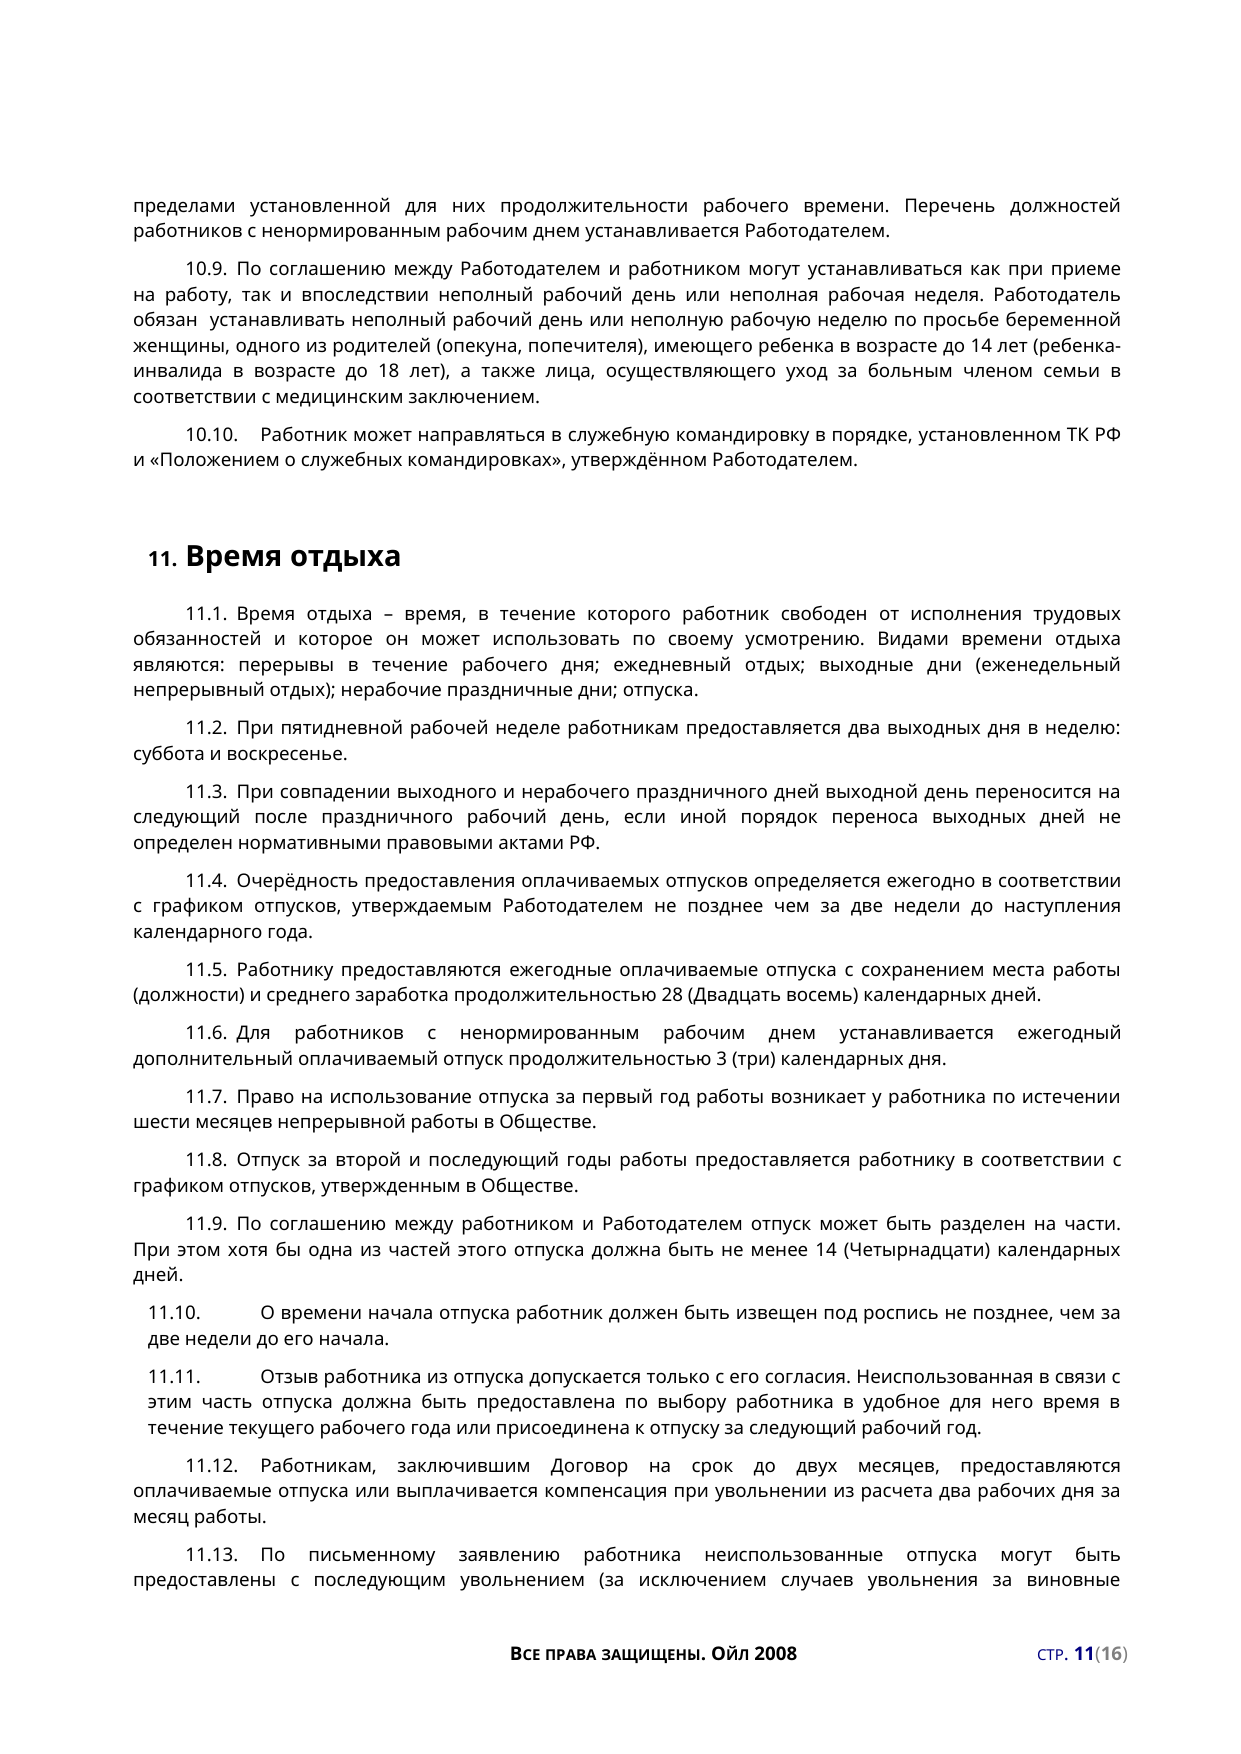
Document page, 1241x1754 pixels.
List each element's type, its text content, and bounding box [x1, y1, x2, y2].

list По соглашению между Работодателем и работником могут устанавливаться как при приеме на работу, так и впоследствии неполный рабочий день или неполная рабочая неделя. Работодатель обязан устанавливать неполный рабочий день или неполную рабочую неделю по просьбе беременной женщины, одного из родителей (опекуна, попечителя), имеющего ребенка в возрасте до 14 лет (ребенка-инвалида в возрасте до 18 лет), а также лица, осуществляющего уход за больным членом семьи в соответствии с медицинским заключением. [133, 256, 1122, 409]
list Отпуск за второй и последующий годы работы предоставляется работнику в соответствии с графиком отпусков, утвержденным в Обществе. [133, 1147, 1122, 1198]
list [133, 192, 1122, 243]
list Время отдыха – время, в течение которого работник свободен от исполнения трудовых обязанностей и которое он может использовать по своему усмотрению. Видами времени отдыха являются: перерывы в течение рабочего дня; ежедневный отдых; выходные дни (еженедельный непрерывный отдых); нерабочие праздничные дни; отпуска. [133, 600, 1122, 702]
list При пятидневной рабочей неделе работникам предоставляется два выходных дня в неделю: суббота и воскресенье. [133, 714, 1122, 766]
subtitle Время отдыха [148, 535, 1122, 575]
list Очерёдность предоставления оплачиваемых отпусков определяется ежегодно в соответствии с графиком отпусков, утверждаемым Работодателем не позднее чем за две недели до наступления календарного года. [133, 867, 1122, 944]
list По соглашению между работником и Работодателем отпуск может быть разделен на части. При этом хотя бы одна из частей этого отпуска должна быть не менее 14 (Четырнадцати) календарных дней. [133, 1210, 1122, 1287]
list Работник может направляться в служебную командировку в порядке, установленном ТК РФ и «Положением о служебных командировках», утверждённом Работодателем. [133, 421, 1122, 472]
list Право на использование отпуска за первый год работы возникает у работника по истечении шести месяцев непрерывной работы в Обществе. [133, 1083, 1122, 1134]
list Работникам, заключившим Договор на срок до двух месяцев, предоставляются оплачиваемые отпуска или выплачивается компенсация при увольнении из расчета два рабочих дня за месяц работы. [133, 1452, 1122, 1528]
list О времени начала отпуска работник должен быть извещен под роспись не позднее, чем за две недели до его начала. [148, 1299, 1122, 1350]
list Работнику предоставляются ежегодные оплачиваемые отпуска с сохранением места работы (должности) и среднего заработка продолжительностью 28 (Двадцать восемь) календарных дней. [133, 956, 1122, 1007]
list Для работников с ненормированным рабочим днем устанавливается ежегодный дополнительный оплачиваемый отпуск продолжительностью 3 (три) календарных дня. [133, 1020, 1122, 1071]
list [133, 1541, 1122, 1592]
list Отзыв работника из отпуска допускается только с его согласия. Неиспользованная в связи с этим часть отпуска должна быть предоставлена по выбору работника в удобное для него время в течение текущего рабочего года или присоединена к отпуску за следующий рабочий год. [148, 1363, 1122, 1439]
list При совпадении выходного и нерабочего праздничного дней выходной день переносится на следующий после праздничного рабочий день, если иной порядок переноса выходных дней не определен нормативными правовыми актами РФ. [133, 778, 1122, 854]
